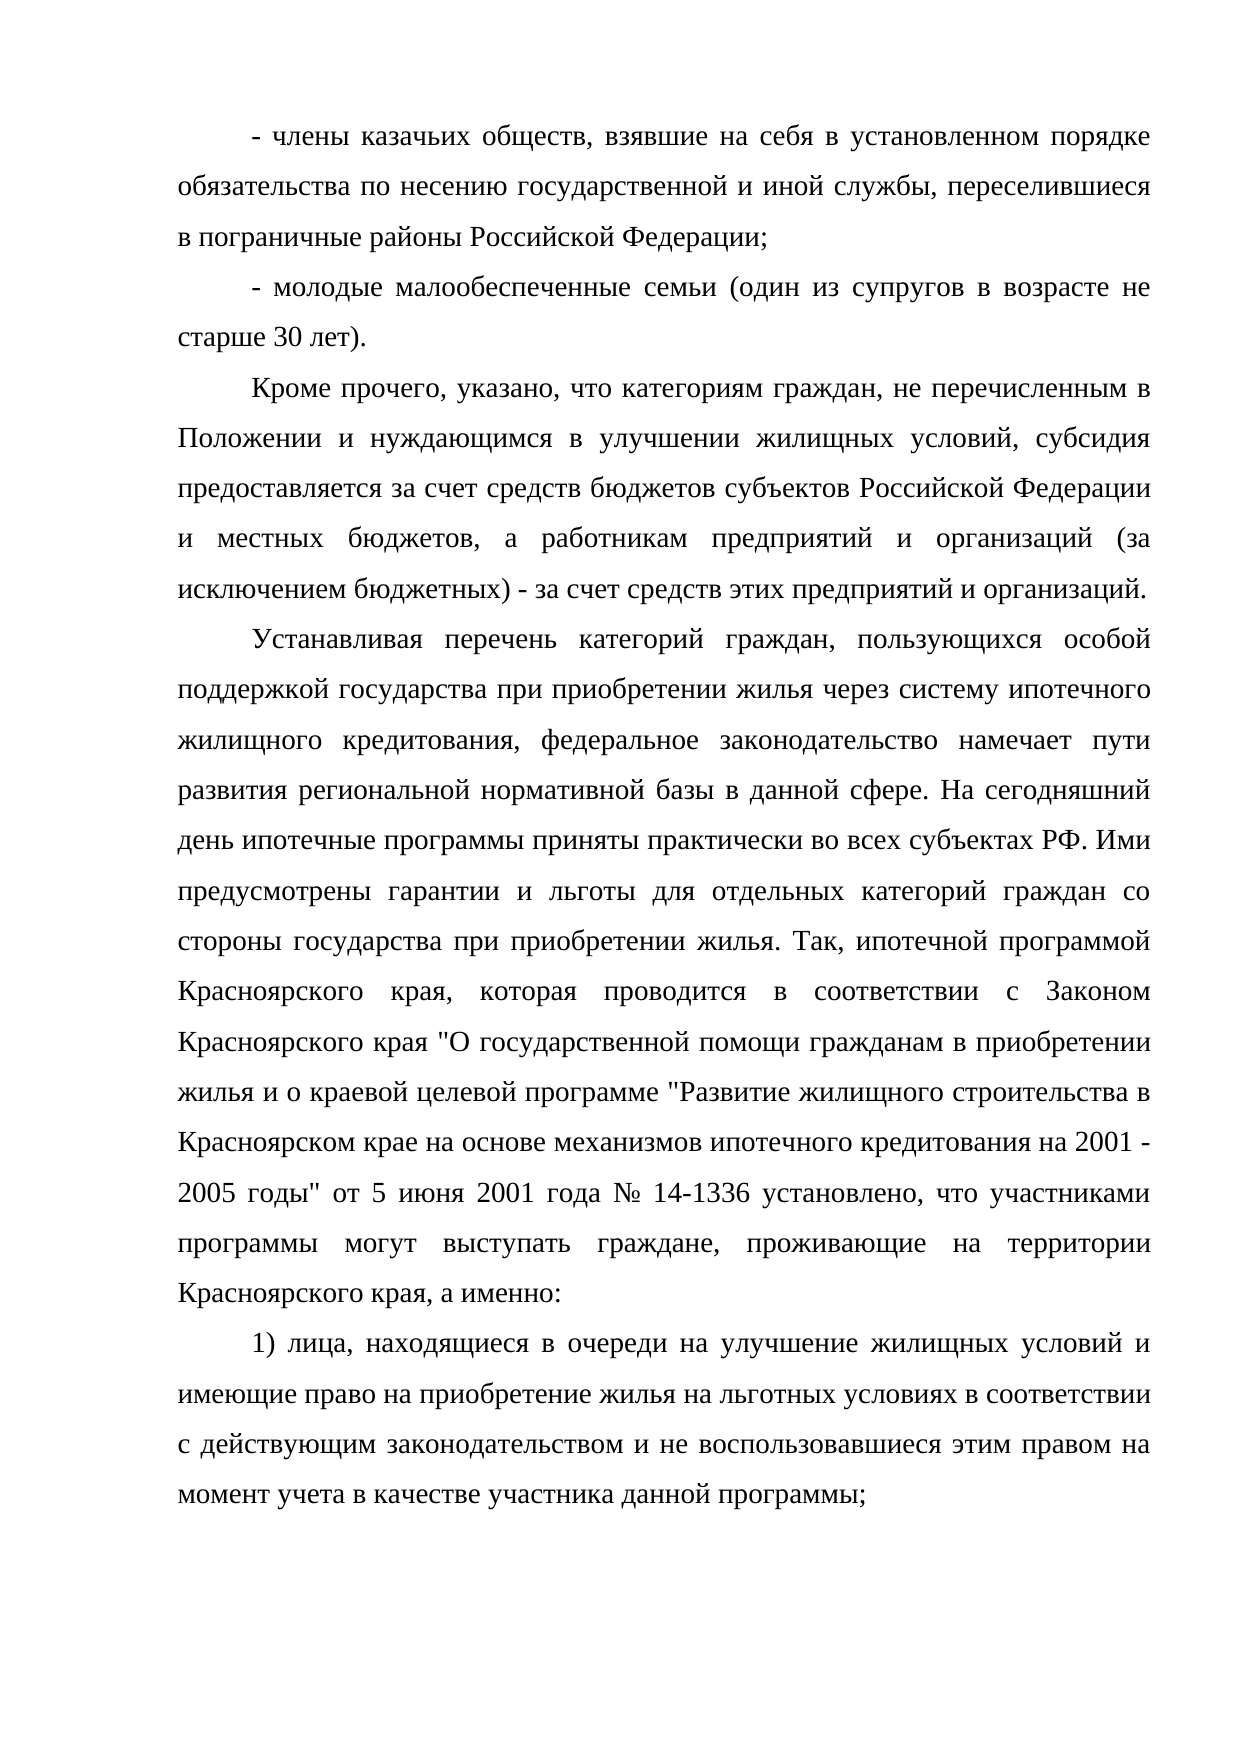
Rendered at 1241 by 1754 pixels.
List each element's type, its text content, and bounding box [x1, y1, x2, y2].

text 1) лица, находящиеся в очереди на улучшение жилищных условий и имеющие право на приобретение жилья на льготных условиях в соответствии с действующим законодательством и не воспользовавшиеся этим правом на момент учета в качестве участника данной программы; [177, 1326, 1152, 1510]
text - молодые малообеспеченные семьи (один из супругов в возрасте не старше 30 лет). [177, 269, 1152, 353]
text - члены казачьих обществ, взявшие на себя в установленном порядке обязательства по несению государственной и иной службы, переселившиеся в пограничные районы Российской Федерации; [177, 118, 1152, 252]
text Кроме прочего, указано, что категориям граждан, не перечисленным в Положении и нуждающимся в улучшении жилищных условий, субсидия предоставляется за счет средств бюджетов субъектов Российской Федерации и местных бюджетов, а работникам предприятий и организаций (за исключением бюджетных) - за счет средств этих предприятий и организаций. [177, 370, 1152, 604]
text Устанавливая перечень категорий граждан, пользующихся особой поддержкой государства при приобретении жилья через систему ипотечного жилищного кредитования, федеральное законодательство намечает пути развития региональной нормативной базы в данной сфере. На сегодняшний день ипотечные программы приняты практически во всех субъектах РФ. Ими предусмотрены гарантии и льготы для отдельных категорий граждан со стороны государства при приобретении жилья. Так, ипотечной программой Красноярского края, которая проводится в соответствии с Законом Красноярского края "О государственной помощи гражданам в приобретении жилья и о краевой целевой программе "Развитие жилищного строительства в Красноярском крае на основе механизмов ипотечного кредитования на 2001 - 2005 годы" от 5 июня 2001 года № 14-1336 установлено, что участниками программы могут выступать граждане, проживающие на территории Красноярского края, а именно: [177, 621, 1152, 1309]
